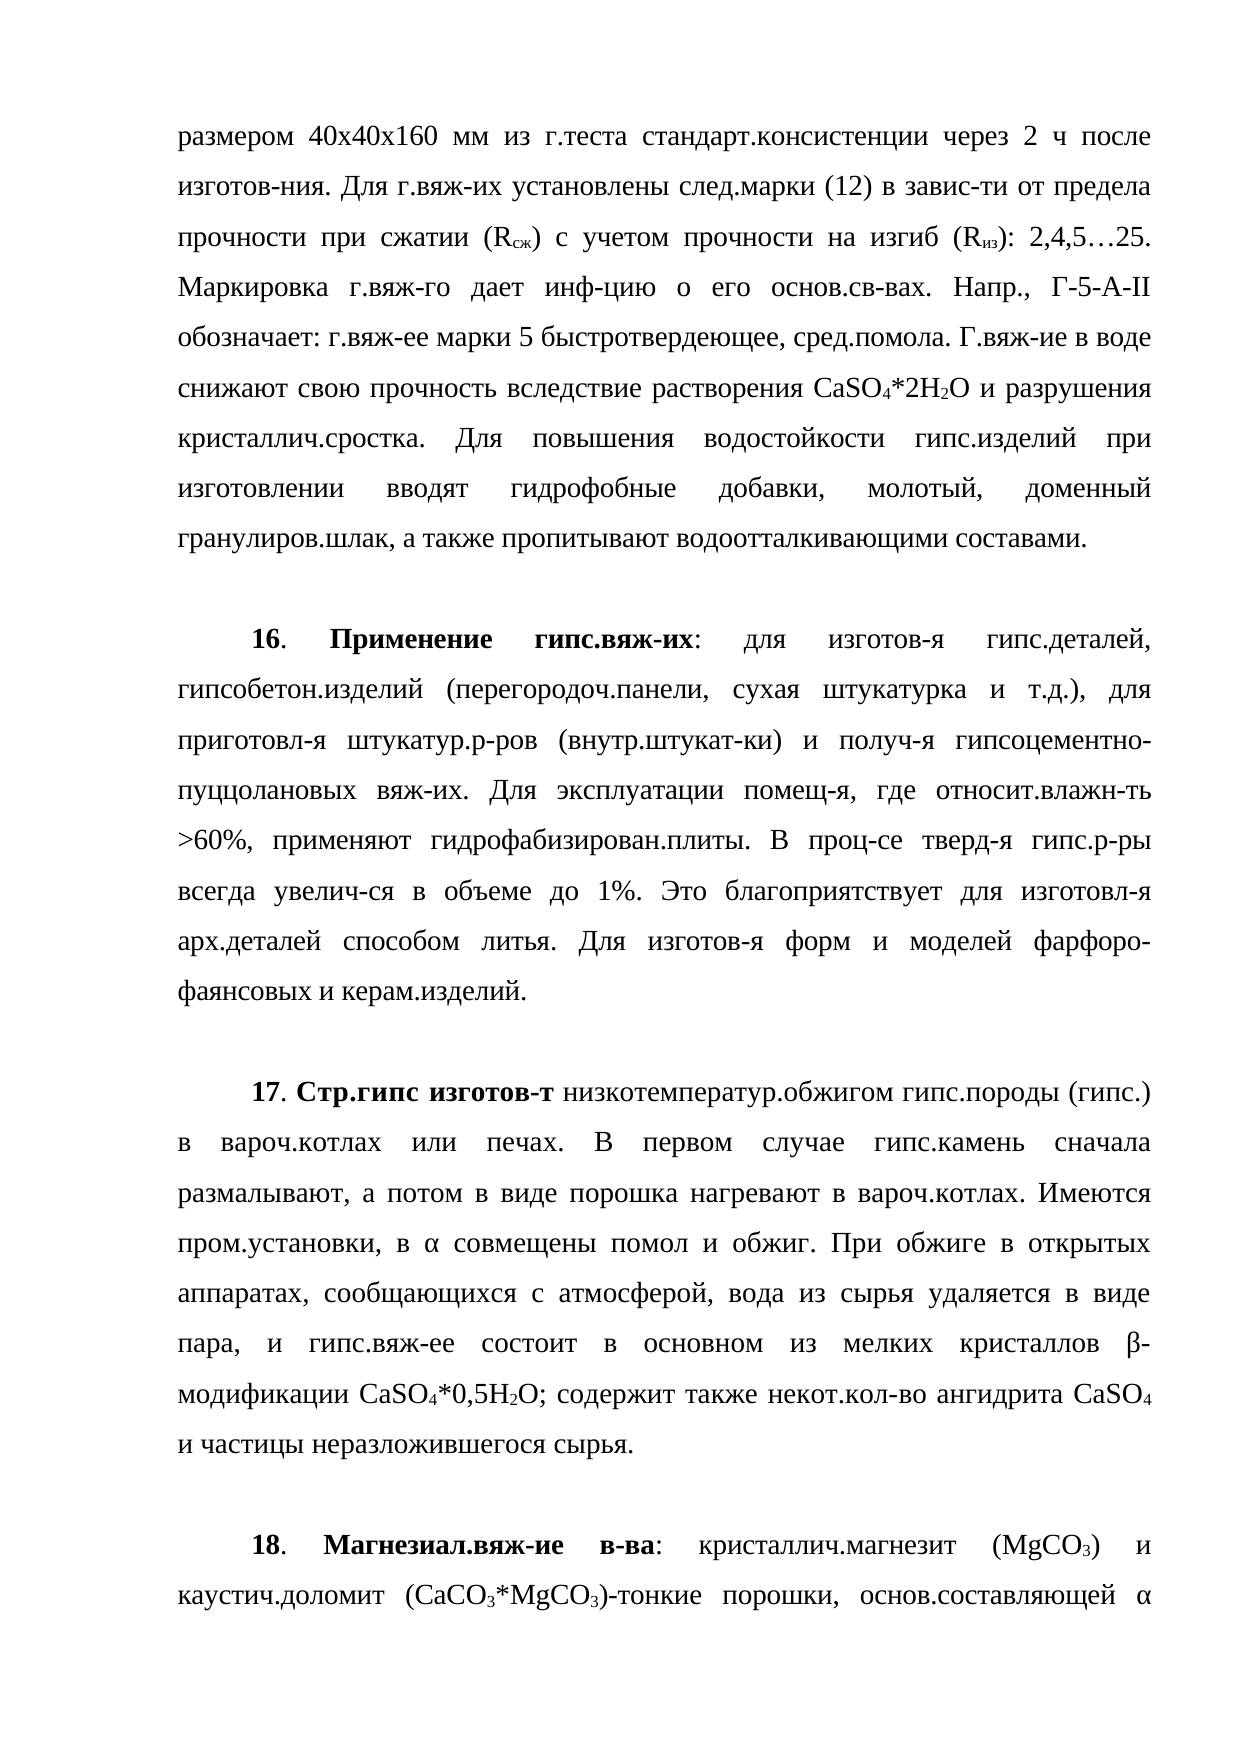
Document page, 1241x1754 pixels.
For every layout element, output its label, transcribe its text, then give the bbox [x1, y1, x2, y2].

text 16. Применение гипс.вяж-их: для изготов-я гипс.деталей, гипсобетон.изделий (перегородоч.панели, сухая штукатурка и т.д.), для приготовл-я штукатур.р-ров (внутр.штукат-ки) и получ-я гипсоцементно-пуццолановых вяж-их. Для эксплуатации помещ-я, где относит.влажн-ть >60%, применяют гидрофабизирован.плиты. В проц-се тверд-я гипс.р-ры всегда увелич-ся в объеме до 1%. Это благоприятствует для изготовл-я арх.деталей способом литья. Для изготов-я форм и моделей фарфоро-фаянсовых и керам.изделий. [177, 621, 1152, 1007]
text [177, 118, 1152, 554]
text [177, 1527, 1152, 1611]
text 17. Стр.гипс изготов-т низкотемператур.обжигом гипс.породы (гипс.) в вароч.котлах или печах. В первом случае гипс.камень сначала размалывают, а потом в виде порошка нагревают в вароч.котлах. Имеются пром.установки, в α совмещены помол и обжиг. При обжиге в открытых аппаратах, сообщающихся с атмосферой, вода из сырья удаляется в виде пара, и гипс.вяж-ее состоит в основном из мелких кристаллов β-модификации CaSO4*0,5Н2О; содержит также некот.кол-во ангидрита СаSО4 и частицы неразложившегося сырья. [177, 1074, 1152, 1460]
